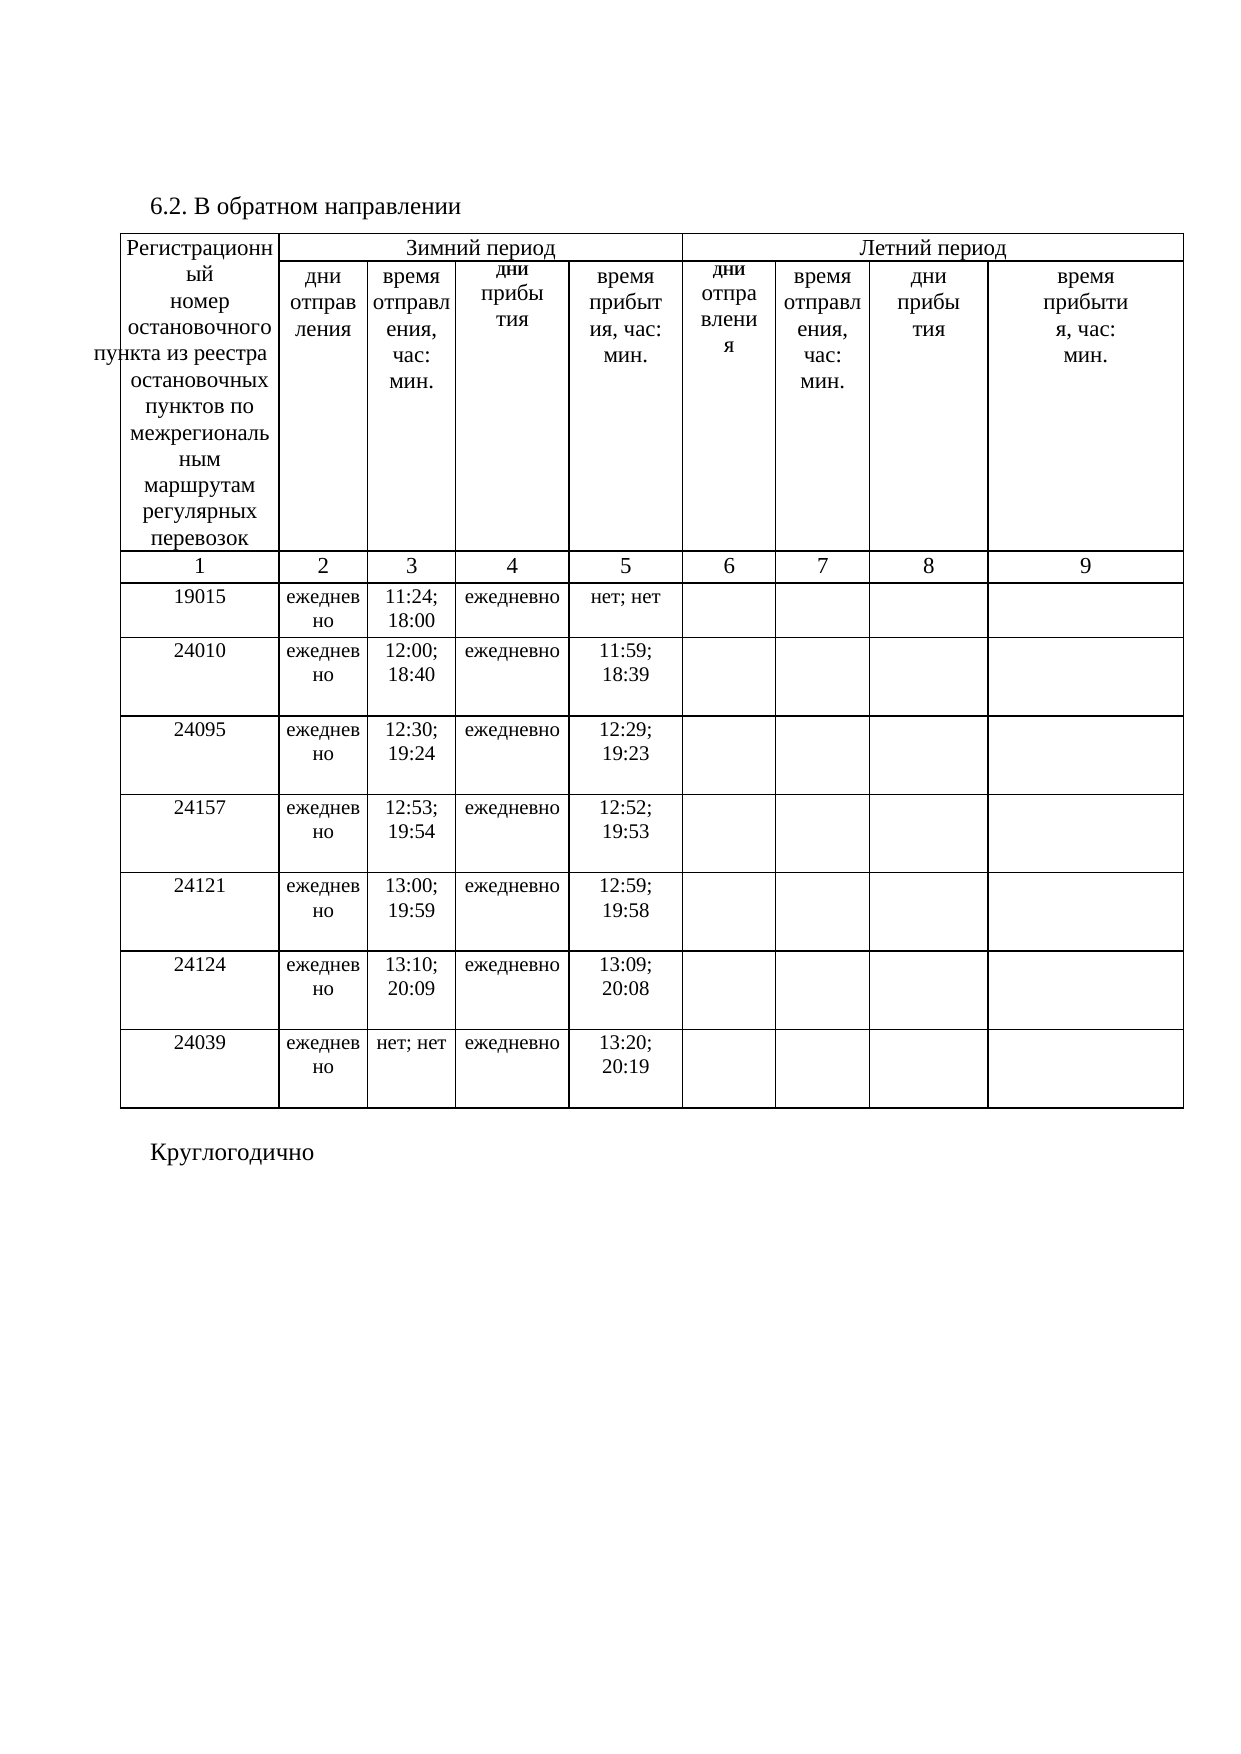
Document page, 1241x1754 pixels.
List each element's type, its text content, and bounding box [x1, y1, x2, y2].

table_cell [870, 952, 987, 1029]
table_cell ежедневно [280, 952, 367, 1029]
table_cell 24121 [121, 873, 278, 950]
table_cell 12:53; 19:54 [368, 795, 455, 872]
table_cell [989, 873, 1183, 950]
table_cell ежедневно [456, 584, 568, 637]
table_cell [989, 638, 1183, 715]
table_cell [989, 795, 1183, 872]
table_cell ежедневно [456, 638, 568, 715]
table_cell [776, 1030, 869, 1107]
table_cell 11:24; 18:00 [368, 584, 455, 637]
table_cell ежедневно [456, 952, 568, 1029]
table_cell 9 [989, 552, 1183, 582]
table_cell 2 [280, 552, 367, 582]
table_cell 5 [570, 552, 682, 582]
table_cell 24039 [121, 1030, 278, 1107]
table_cell дни отправ ления [280, 262, 367, 550]
table_cell [683, 584, 775, 637]
table_cell 24010 [121, 638, 278, 715]
table_cell [683, 795, 775, 872]
table_cell [870, 717, 987, 793]
table_cell время прибыт ия, час: мин. [570, 262, 682, 550]
table_cell [683, 873, 775, 950]
table_cell [776, 638, 869, 715]
table_cell 13:10; 20:09 [368, 952, 455, 1029]
table_cell дни прибы тия [870, 262, 987, 550]
table_cell [989, 1030, 1183, 1107]
table_cell ежедневно [456, 795, 568, 872]
table_cell [776, 952, 869, 1029]
table_cell 12:29; 19:23 [570, 717, 682, 793]
table_cell ежедневно [280, 1030, 367, 1107]
table_cell ежедневно [280, 638, 367, 715]
table_cell [870, 584, 987, 637]
table_cell [683, 952, 775, 1029]
table_cell 8 [870, 552, 987, 582]
table_cell [989, 952, 1183, 1029]
table_cell [683, 717, 775, 793]
table_cell ежедневно [456, 1030, 568, 1107]
table_cell [683, 1030, 775, 1107]
table_cell ежедневно [280, 584, 367, 637]
table_cell [683, 638, 775, 715]
table_cell [776, 584, 869, 637]
table_cell время отправл ения, час: мин. [776, 262, 869, 550]
table_cell [870, 795, 987, 872]
table_cell [989, 584, 1183, 637]
table_cell [776, 795, 869, 872]
table_cell 7 [776, 552, 869, 582]
table_cell ДНИ прибы тия [456, 262, 568, 550]
table_cell 6 [683, 552, 775, 582]
table_cell нет; нет [368, 1030, 455, 1107]
table_cell ежедневно [456, 717, 568, 793]
table_cell ежедневно [280, 717, 367, 793]
table_cell [870, 638, 987, 715]
table_cell время прибыти я, час: мин. [989, 262, 1183, 550]
table_cell [870, 1030, 987, 1107]
table_cell время отправл ения, час: мин. [368, 262, 455, 550]
table_header Летний период [683, 234, 1183, 260]
table_cell 24157 [121, 795, 278, 872]
table_cell 11:59; 18:39 [570, 638, 682, 715]
table_cell 19015 [121, 584, 278, 637]
table_cell [989, 717, 1183, 793]
table_cell 12:30; 19:24 [368, 717, 455, 793]
table_cell ДНИ отпра влени я [683, 262, 775, 550]
table_cell ежедневно [280, 873, 367, 950]
table_cell 12:00; 18:40 [368, 638, 455, 715]
table_header Зимний период [280, 234, 682, 260]
table_cell 4 [456, 552, 568, 582]
table_cell 24095 [121, 717, 278, 793]
table_header Регистрационный номер остановочного пункта из реестра остановочных пунктов по межрегиональным маршрутам регулярных перевозок [121, 234, 278, 550]
table_cell ежедневно [280, 795, 367, 872]
table_cell нет; нет [570, 584, 682, 637]
table_cell 12:52; 19:53 [570, 795, 682, 872]
table_cell [776, 873, 869, 950]
table_cell 13:20; 20:19 [570, 1030, 682, 1107]
table_cell 1 [121, 552, 278, 582]
text Круглогодично [150, 1137, 1090, 1166]
table_cell 13:00; 19:59 [368, 873, 455, 950]
table_cell [776, 717, 869, 793]
table_cell 13:09; 20:08 [570, 952, 682, 1029]
table_cell 12:59; 19:58 [570, 873, 682, 950]
table_cell 24124 [121, 952, 278, 1029]
text 6.2. В обратном направлении [150, 191, 1090, 220]
table_cell ежедневно [456, 873, 568, 950]
table_cell 3 [368, 552, 455, 582]
table_cell [870, 873, 987, 950]
